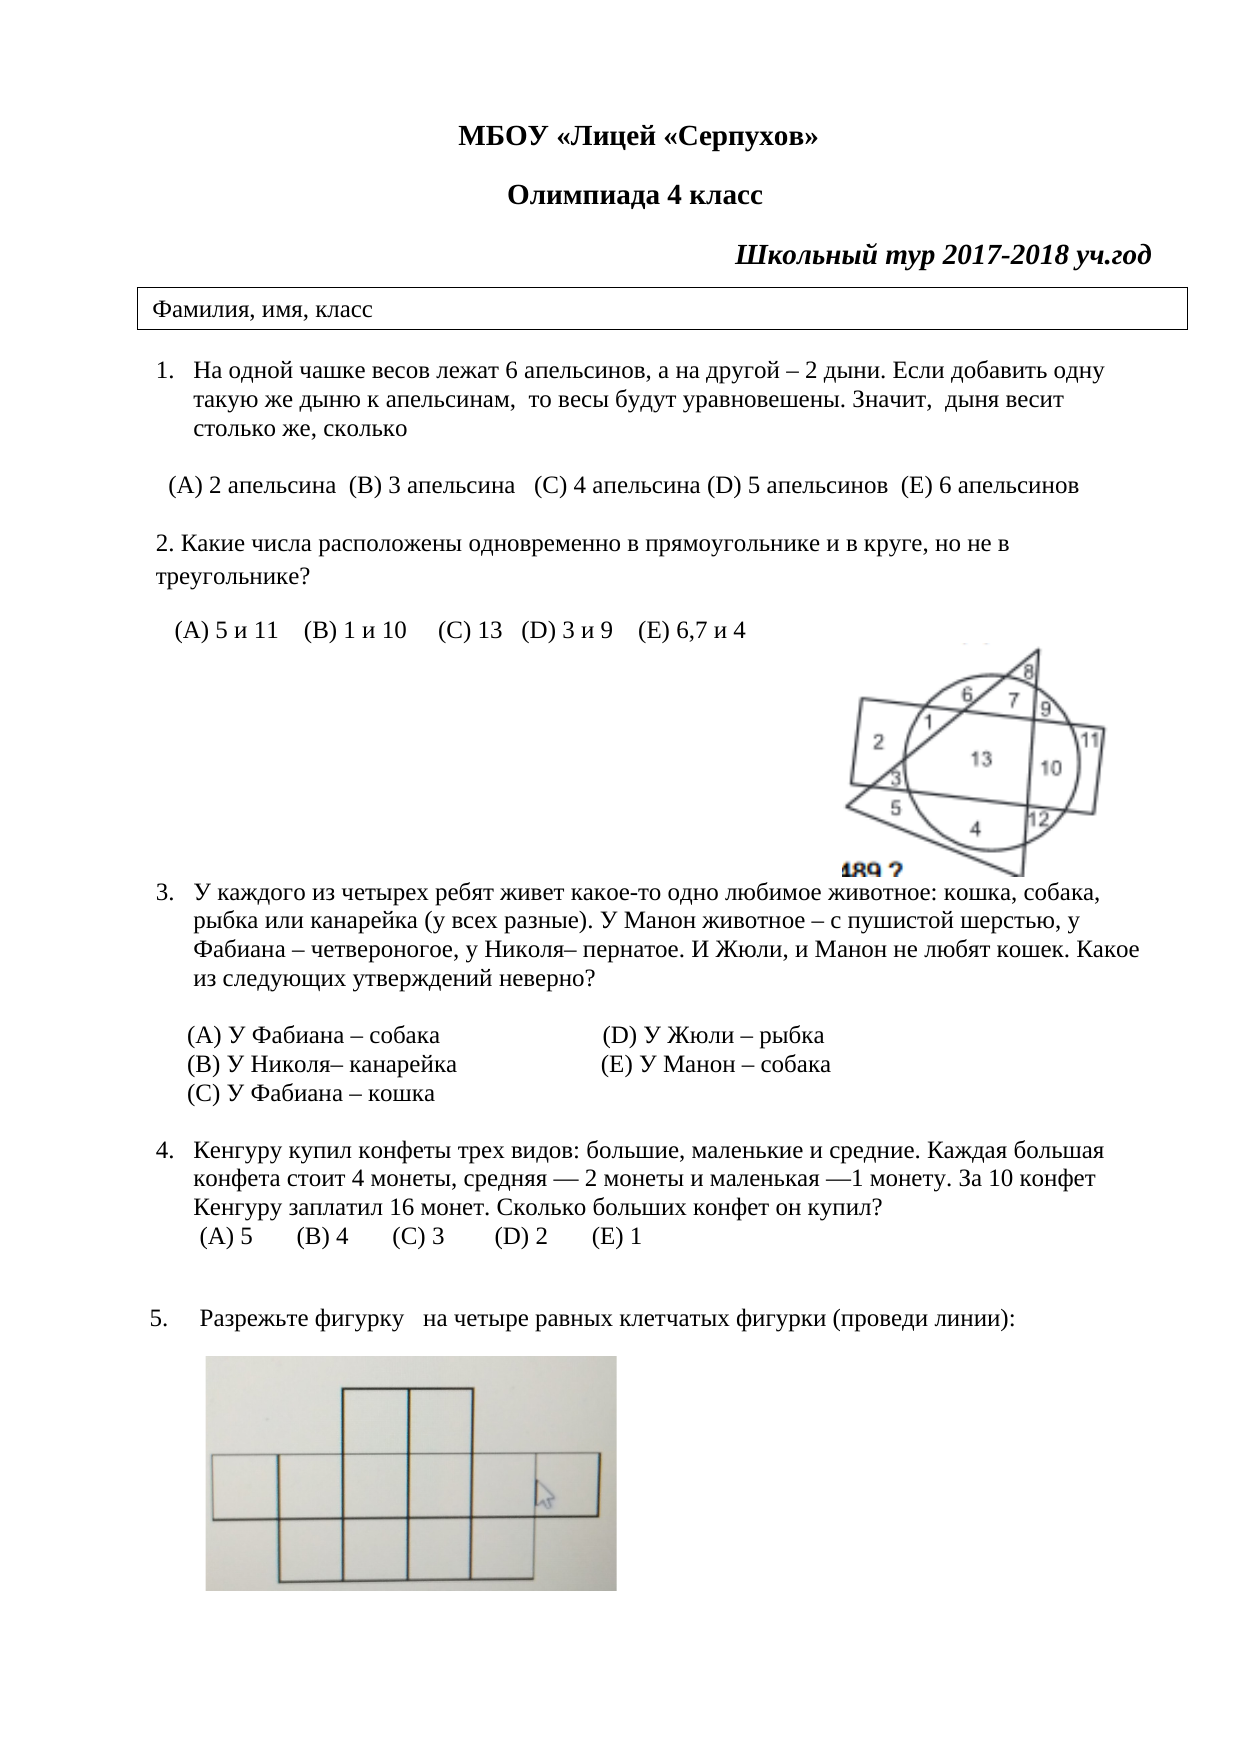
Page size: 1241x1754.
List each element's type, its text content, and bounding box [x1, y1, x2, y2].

text МБОУ «Лицей «Серпухов» [118, 118, 1152, 152]
picture [205, 1356, 617, 1591]
text (А) 5 и 11 (В) 1 и 10 (С) 13 (D) 3 и 9 (Е) 6,7 и 4 [118, 615, 1152, 644]
text (В) У Николя– канарейка (Е) У Манон – собака [118, 1049, 1152, 1078]
text (A) У Фабиана – собака (D) У Жюли – рыбка [118, 1020, 1152, 1049]
text 2. Какие числа расположены одновременно в прямоугольнике и в круге, но не в треугольнике? [156, 528, 1152, 590]
list У каждого из четырех ребят живет какое-то одно любимое животное: кошка, собака, рыбка или канарейка (у всех разные). У Манон животное – с пушистой шерстью, у Фабиана – четвероногое, у Николя– пернатое. И Жюли, и Манон не любят кошек. Какое из следующих утверждений неверно? [156, 877, 1152, 992]
picture [842, 643, 1125, 877]
text Олимпиада 4 класс [118, 177, 1152, 211]
text Школьный тур 2017-2018 уч.год [118, 237, 1152, 270]
text (С) У Фабиана – кошка [118, 1078, 1152, 1107]
list На одной чашке весов лежат 6 апельсинов, а на другой – 2 дыни. Если добавить одну такую же дыню к апельсинам, то весы будут уравновешены. Значит, дыня весит столько же, сколько [156, 356, 1152, 442]
text 5. Разрежьте фигурку на четыре равных клетчатых фигурки (проведи линии): [118, 1303, 1152, 1331]
text (А) 5 (В) 4 (С) 3 (D) 2 (Е) 1 [118, 1221, 1152, 1250]
list Кенгуру купил конфеты трех видов: большие, маленькие и средние. Каждая большая конфета стоит 4 монеты, средняя — 2 монеты и маленькая —1 монету. За 10 конфет Кенгуру заплатил 16 монет. Сколько больших конфет он купил? [156, 1135, 1152, 1221]
text (A) 2 апельсина (В) 3 апельсина (С) 4 апельсина (D) 5 апельсинов (Е) 6 апельсинов [118, 471, 1152, 499]
